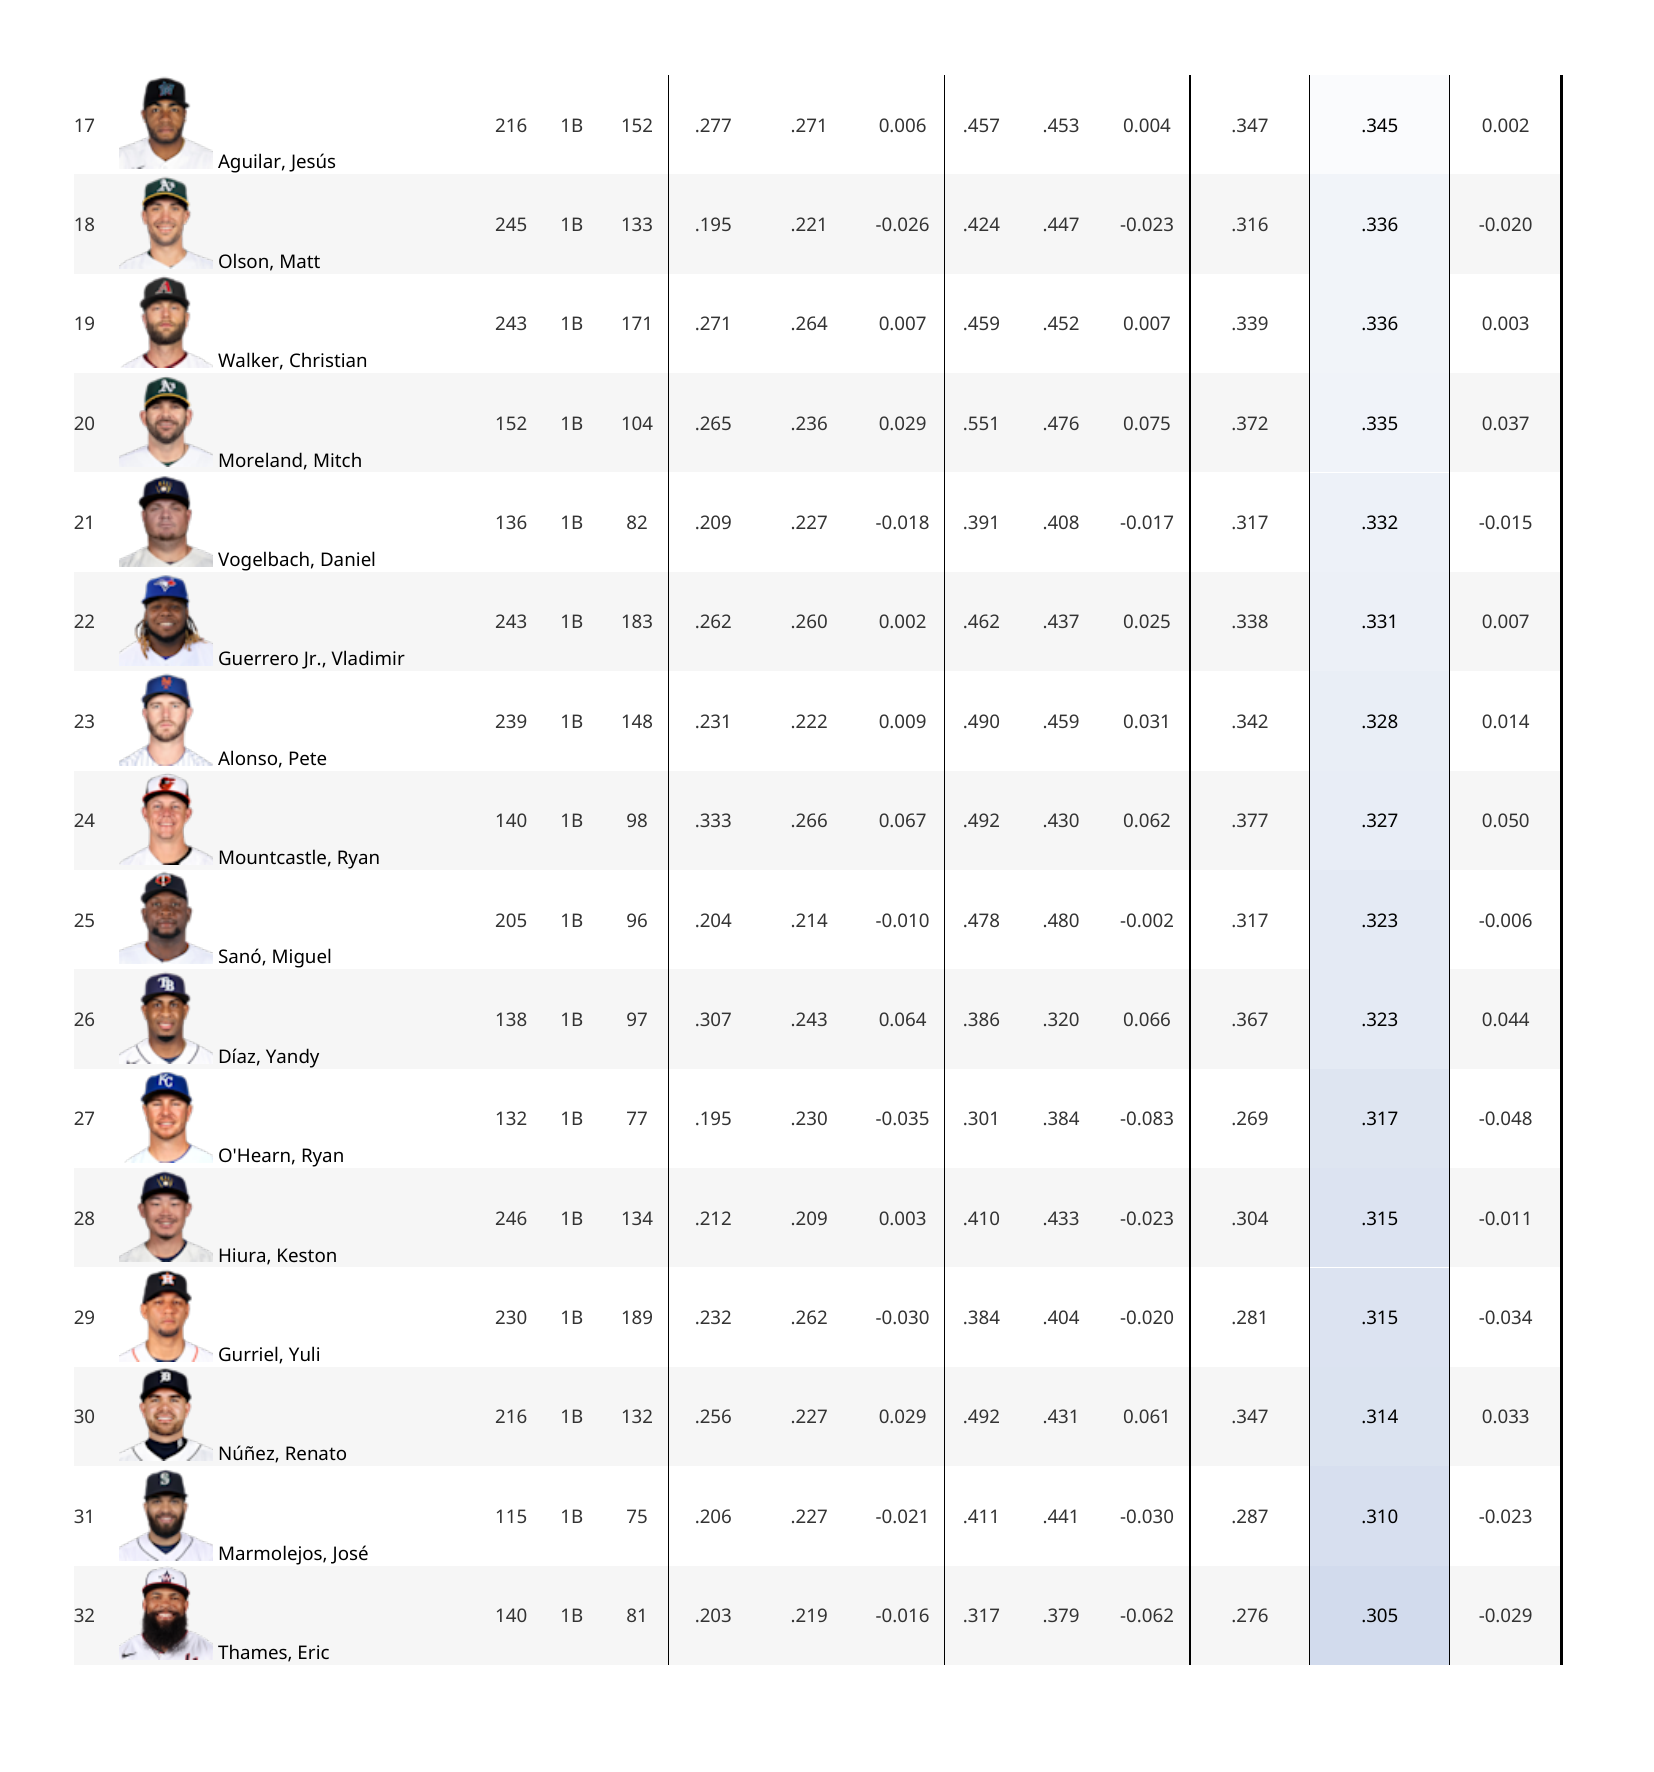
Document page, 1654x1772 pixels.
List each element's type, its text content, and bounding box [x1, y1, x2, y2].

table_cell 0.002 [860, 572, 944, 671]
table_cell 0.029 [860, 1367, 944, 1466]
table_cell -0.083 [1104, 1069, 1189, 1168]
table_cell 18 [74, 174, 119, 274]
table_cell .431 [1018, 1367, 1104, 1466]
table_cell 0.064 [860, 969, 944, 1069]
table_cell .453 [1018, 75, 1104, 174]
table_cell .214 [758, 870, 860, 969]
table_cell .437 [1018, 572, 1104, 671]
table_cell 0.007 [1450, 572, 1560, 671]
table_cell .447 [1018, 174, 1104, 274]
table_cell 96 [606, 870, 668, 969]
table_cell .551 [945, 373, 1018, 472]
table_cell .262 [669, 572, 758, 671]
table_cell 1B [538, 1367, 606, 1466]
table_cell 1B [538, 572, 606, 671]
table_cell .336 [1310, 174, 1449, 274]
table_cell -0.016 [860, 1566, 944, 1665]
table_cell 243 [484, 572, 538, 671]
table_cell 0.044 [1450, 969, 1560, 1069]
table_cell 24 [74, 771, 119, 870]
table_cell .492 [945, 1367, 1018, 1466]
table_cell .271 [669, 274, 758, 373]
table_cell .203 [669, 1566, 758, 1665]
table_cell .347 [1191, 75, 1309, 174]
picture [119, 969, 213, 1064]
table_cell .232 [669, 1268, 758, 1367]
table_cell 1B [538, 1268, 606, 1367]
table_cell .459 [945, 274, 1018, 373]
table_cell .391 [945, 473, 1018, 572]
table_cell 132 [606, 1367, 668, 1466]
table_cell Walker, Christian [119, 274, 484, 373]
table_cell -0.011 [1450, 1168, 1560, 1267]
table_cell .345 [1310, 75, 1449, 174]
table_cell Gurriel, Yuli [119, 1268, 484, 1367]
table_cell .314 [1310, 1367, 1449, 1466]
table_cell Aguilar, Jesús [119, 75, 484, 174]
table_cell 0.031 [1104, 671, 1189, 771]
table_cell 189 [606, 1268, 668, 1367]
table_cell 1B [538, 1466, 606, 1566]
table_cell 230 [484, 1268, 538, 1367]
table_cell .333 [669, 771, 758, 870]
table_cell 1B [538, 1069, 606, 1168]
table_cell 19 [74, 274, 119, 373]
picture [119, 671, 213, 766]
table_cell 0.067 [860, 771, 944, 870]
table_cell 26 [74, 969, 119, 1069]
table_cell Mountcastle, Ryan [119, 771, 484, 870]
table_cell .317 [1191, 870, 1309, 969]
table_cell .266 [758, 771, 860, 870]
table_cell .227 [758, 1466, 860, 1566]
table_cell 115 [484, 1466, 538, 1566]
table_cell .304 [1191, 1168, 1309, 1267]
table_cell .459 [1018, 671, 1104, 771]
picture [119, 1267, 213, 1362]
table_cell 30 [74, 1367, 119, 1466]
table_cell 25 [74, 870, 119, 969]
table_cell .271 [758, 75, 860, 174]
table_cell .379 [1018, 1566, 1104, 1665]
picture [119, 1168, 213, 1262]
table_cell .433 [1018, 1168, 1104, 1267]
table_cell 133 [606, 174, 668, 274]
table_cell .408 [1018, 473, 1104, 572]
table_cell 205 [484, 870, 538, 969]
table_cell -0.021 [860, 1466, 944, 1566]
table_cell -0.030 [860, 1268, 944, 1367]
table_cell .236 [758, 373, 860, 472]
table_cell 1B [538, 671, 606, 771]
table_cell .323 [1310, 969, 1449, 1069]
table_cell 22 [74, 572, 119, 671]
picture [119, 373, 213, 467]
table_cell -0.002 [1104, 870, 1189, 969]
picture [119, 1466, 213, 1561]
table_cell 1B [538, 1168, 606, 1267]
table_cell 82 [606, 473, 668, 572]
table_cell .410 [945, 1168, 1018, 1267]
table_cell 183 [606, 572, 668, 671]
table_cell 20 [74, 373, 119, 472]
table_cell .209 [758, 1168, 860, 1267]
picture [119, 273, 213, 368]
table_cell .339 [1191, 274, 1309, 373]
table_cell .342 [1191, 671, 1309, 771]
table_cell 77 [606, 1069, 668, 1168]
table_cell .310 [1310, 1466, 1449, 1566]
table_cell 28 [74, 1168, 119, 1267]
picture [119, 1068, 213, 1163]
table_cell .404 [1018, 1268, 1104, 1367]
table_cell Moreland, Mitch [119, 373, 484, 472]
table_cell 0.007 [1104, 274, 1189, 373]
table_cell 29 [74, 1268, 119, 1367]
table_cell 1B [538, 1566, 606, 1665]
table_cell .384 [1018, 1069, 1104, 1168]
table_cell .492 [945, 771, 1018, 870]
table_cell .221 [758, 174, 860, 274]
table_cell 1B [538, 373, 606, 472]
table_cell 140 [484, 771, 538, 870]
table_cell 246 [484, 1168, 538, 1267]
table_cell .377 [1191, 771, 1309, 870]
table_cell .315 [1310, 1168, 1449, 1267]
table_cell .338 [1191, 572, 1309, 671]
table_cell .490 [945, 671, 1018, 771]
table_cell .317 [1310, 1069, 1449, 1168]
table_cell 32 [74, 1566, 119, 1665]
table_cell .367 [1191, 969, 1309, 1069]
table_cell -0.048 [1450, 1069, 1560, 1168]
picture [119, 472, 213, 567]
table_cell 0.066 [1104, 969, 1189, 1069]
table_cell 0.006 [860, 75, 944, 174]
table_cell .230 [758, 1069, 860, 1168]
table_cell .227 [758, 473, 860, 572]
table_cell .256 [669, 1367, 758, 1466]
table_cell .195 [669, 174, 758, 274]
table_cell Díaz, Yandy [119, 969, 484, 1069]
table_cell .327 [1310, 771, 1449, 870]
table_cell Sanó, Miguel [119, 870, 484, 969]
table_cell 245 [484, 174, 538, 274]
table_cell 0.003 [860, 1168, 944, 1267]
table_cell .335 [1310, 373, 1449, 472]
table_cell .320 [1018, 969, 1104, 1069]
table_cell .424 [945, 174, 1018, 274]
table_cell Núñez, Renato [119, 1367, 484, 1466]
table_cell -0.020 [1450, 174, 1560, 274]
picture [119, 1366, 213, 1461]
table_cell .307 [669, 969, 758, 1069]
table_cell .372 [1191, 373, 1309, 472]
table_cell .209 [669, 473, 758, 572]
table_cell .347 [1191, 1367, 1309, 1466]
table_cell .315 [1310, 1268, 1449, 1367]
table_cell .269 [1191, 1069, 1309, 1168]
table_cell .262 [758, 1268, 860, 1367]
table_cell .204 [669, 870, 758, 969]
table_cell 132 [484, 1069, 538, 1168]
picture [119, 174, 213, 269]
table_cell 1B [538, 870, 606, 969]
table_cell 0.004 [1104, 75, 1189, 174]
table_cell -0.023 [1450, 1466, 1560, 1566]
table_cell 23 [74, 671, 119, 771]
table_cell 1B [538, 969, 606, 1069]
table_cell 1B [538, 75, 606, 174]
table_cell -0.023 [1104, 174, 1189, 274]
table_cell Olson, Matt [119, 174, 484, 274]
table_cell Vogelbach, Daniel [119, 473, 484, 572]
table_cell 152 [606, 75, 668, 174]
table_cell -0.030 [1104, 1466, 1189, 1566]
table_cell 81 [606, 1566, 668, 1665]
table_cell .336 [1310, 274, 1449, 373]
table_cell 0.033 [1450, 1367, 1560, 1466]
table_cell .411 [945, 1466, 1018, 1566]
table_cell Thames, Eric [119, 1566, 484, 1665]
table_cell 152 [484, 373, 538, 472]
table_cell 140 [484, 1566, 538, 1665]
table_cell 1B [538, 274, 606, 373]
table_cell .227 [758, 1367, 860, 1466]
table_cell 0.037 [1450, 373, 1560, 472]
picture [119, 770, 213, 865]
table_cell .331 [1310, 572, 1449, 671]
table_cell 134 [606, 1168, 668, 1267]
table_cell 216 [484, 75, 538, 174]
table_cell .457 [945, 75, 1018, 174]
table_cell .195 [669, 1069, 758, 1168]
table_cell .281 [1191, 1268, 1309, 1367]
table_cell -0.034 [1450, 1268, 1560, 1367]
table_cell 0.014 [1450, 671, 1560, 771]
table_cell .462 [945, 572, 1018, 671]
table_cell .219 [758, 1566, 860, 1665]
table_cell .317 [1191, 473, 1309, 572]
table_cell -0.023 [1104, 1168, 1189, 1267]
picture [119, 75, 213, 169]
table_cell 136 [484, 473, 538, 572]
table_cell .277 [669, 75, 758, 174]
table_cell 0.075 [1104, 373, 1189, 472]
table_cell 27 [74, 1069, 119, 1168]
table_cell -0.029 [1450, 1566, 1560, 1665]
table_cell .305 [1310, 1566, 1449, 1665]
table_cell .265 [669, 373, 758, 472]
table_cell .260 [758, 572, 860, 671]
table_cell .332 [1310, 473, 1449, 572]
table_cell .328 [1310, 671, 1449, 771]
table_cell -0.062 [1104, 1566, 1189, 1665]
table_cell 0.061 [1104, 1367, 1189, 1466]
table_cell .384 [945, 1268, 1018, 1367]
table_cell .222 [758, 671, 860, 771]
table_cell 148 [606, 671, 668, 771]
table_cell 31 [74, 1466, 119, 1566]
table_cell 98 [606, 771, 668, 870]
table_cell 1B [538, 771, 606, 870]
table_cell .264 [758, 274, 860, 373]
table_cell Alonso, Pete [119, 671, 484, 771]
table_cell .476 [1018, 373, 1104, 472]
table_cell .206 [669, 1466, 758, 1566]
table_cell 0.002 [1450, 75, 1560, 174]
table_cell 0.007 [860, 274, 944, 373]
table_cell .480 [1018, 870, 1104, 969]
table_cell -0.020 [1104, 1268, 1189, 1367]
table_cell -0.015 [1450, 473, 1560, 572]
table_cell 17 [74, 75, 119, 174]
table_cell -0.035 [860, 1069, 944, 1168]
table_cell 0.003 [1450, 274, 1560, 373]
table_cell .212 [669, 1168, 758, 1267]
table_cell .478 [945, 870, 1018, 969]
table_cell 0.062 [1104, 771, 1189, 870]
table_cell O'Hearn, Ryan [119, 1069, 484, 1168]
table_cell Hiura, Keston [119, 1168, 484, 1267]
table_cell 75 [606, 1466, 668, 1566]
table_cell 239 [484, 671, 538, 771]
picture [119, 1565, 213, 1660]
table_cell -0.017 [1104, 473, 1189, 572]
table_cell .323 [1310, 870, 1449, 969]
picture [119, 571, 213, 666]
table_cell 0.050 [1450, 771, 1560, 870]
table_cell .231 [669, 671, 758, 771]
table_cell 138 [484, 969, 538, 1069]
table_cell 0.025 [1104, 572, 1189, 671]
table_cell -0.026 [860, 174, 944, 274]
table_cell 216 [484, 1367, 538, 1466]
table_cell 0.029 [860, 373, 944, 472]
table_cell 0.009 [860, 671, 944, 771]
table_cell 1B [538, 174, 606, 274]
table_cell .430 [1018, 771, 1104, 870]
table_cell Marmolejos, José [119, 1466, 484, 1566]
table_cell 1B [538, 473, 606, 572]
table_cell 243 [484, 274, 538, 373]
table_cell .276 [1191, 1566, 1309, 1665]
table_cell 21 [74, 473, 119, 572]
table_cell .386 [945, 969, 1018, 1069]
table_cell .317 [945, 1566, 1018, 1665]
table_cell -0.010 [860, 870, 944, 969]
table_cell Guerrero Jr., Vladimir [119, 572, 484, 671]
table_cell 104 [606, 373, 668, 472]
table_cell .441 [1018, 1466, 1104, 1566]
table_cell .301 [945, 1069, 1018, 1168]
table_cell -0.006 [1450, 870, 1560, 969]
picture [119, 870, 213, 964]
table_cell .243 [758, 969, 860, 1069]
table_cell .452 [1018, 274, 1104, 373]
table_cell .287 [1191, 1466, 1309, 1566]
table_cell .316 [1191, 174, 1309, 274]
table_cell 97 [606, 969, 668, 1069]
table_cell 171 [606, 274, 668, 373]
table_cell -0.018 [860, 473, 944, 572]
